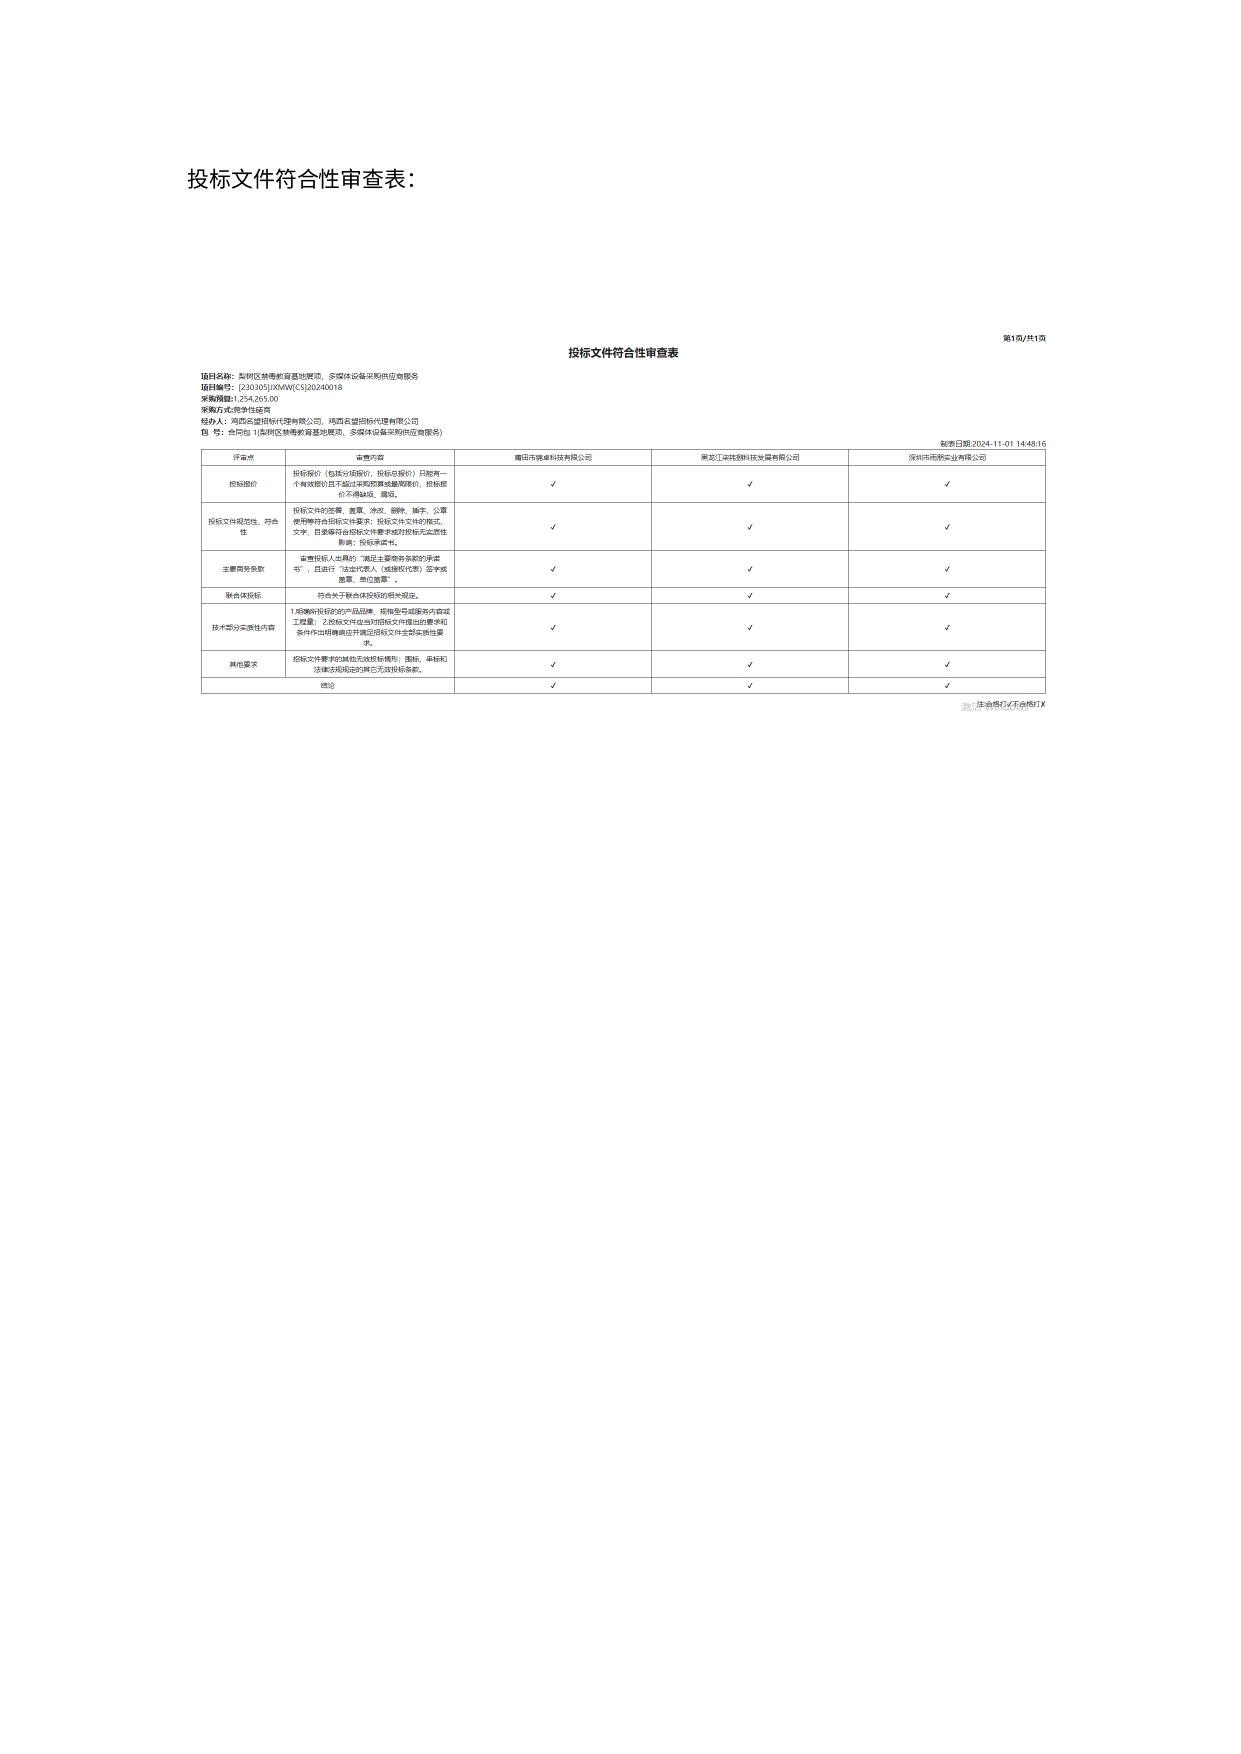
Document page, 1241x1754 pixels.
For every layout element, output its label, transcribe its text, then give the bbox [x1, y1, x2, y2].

picture [187, 324, 1052, 711]
text 投标文件符合性审查表： [187, 162, 1053, 194]
